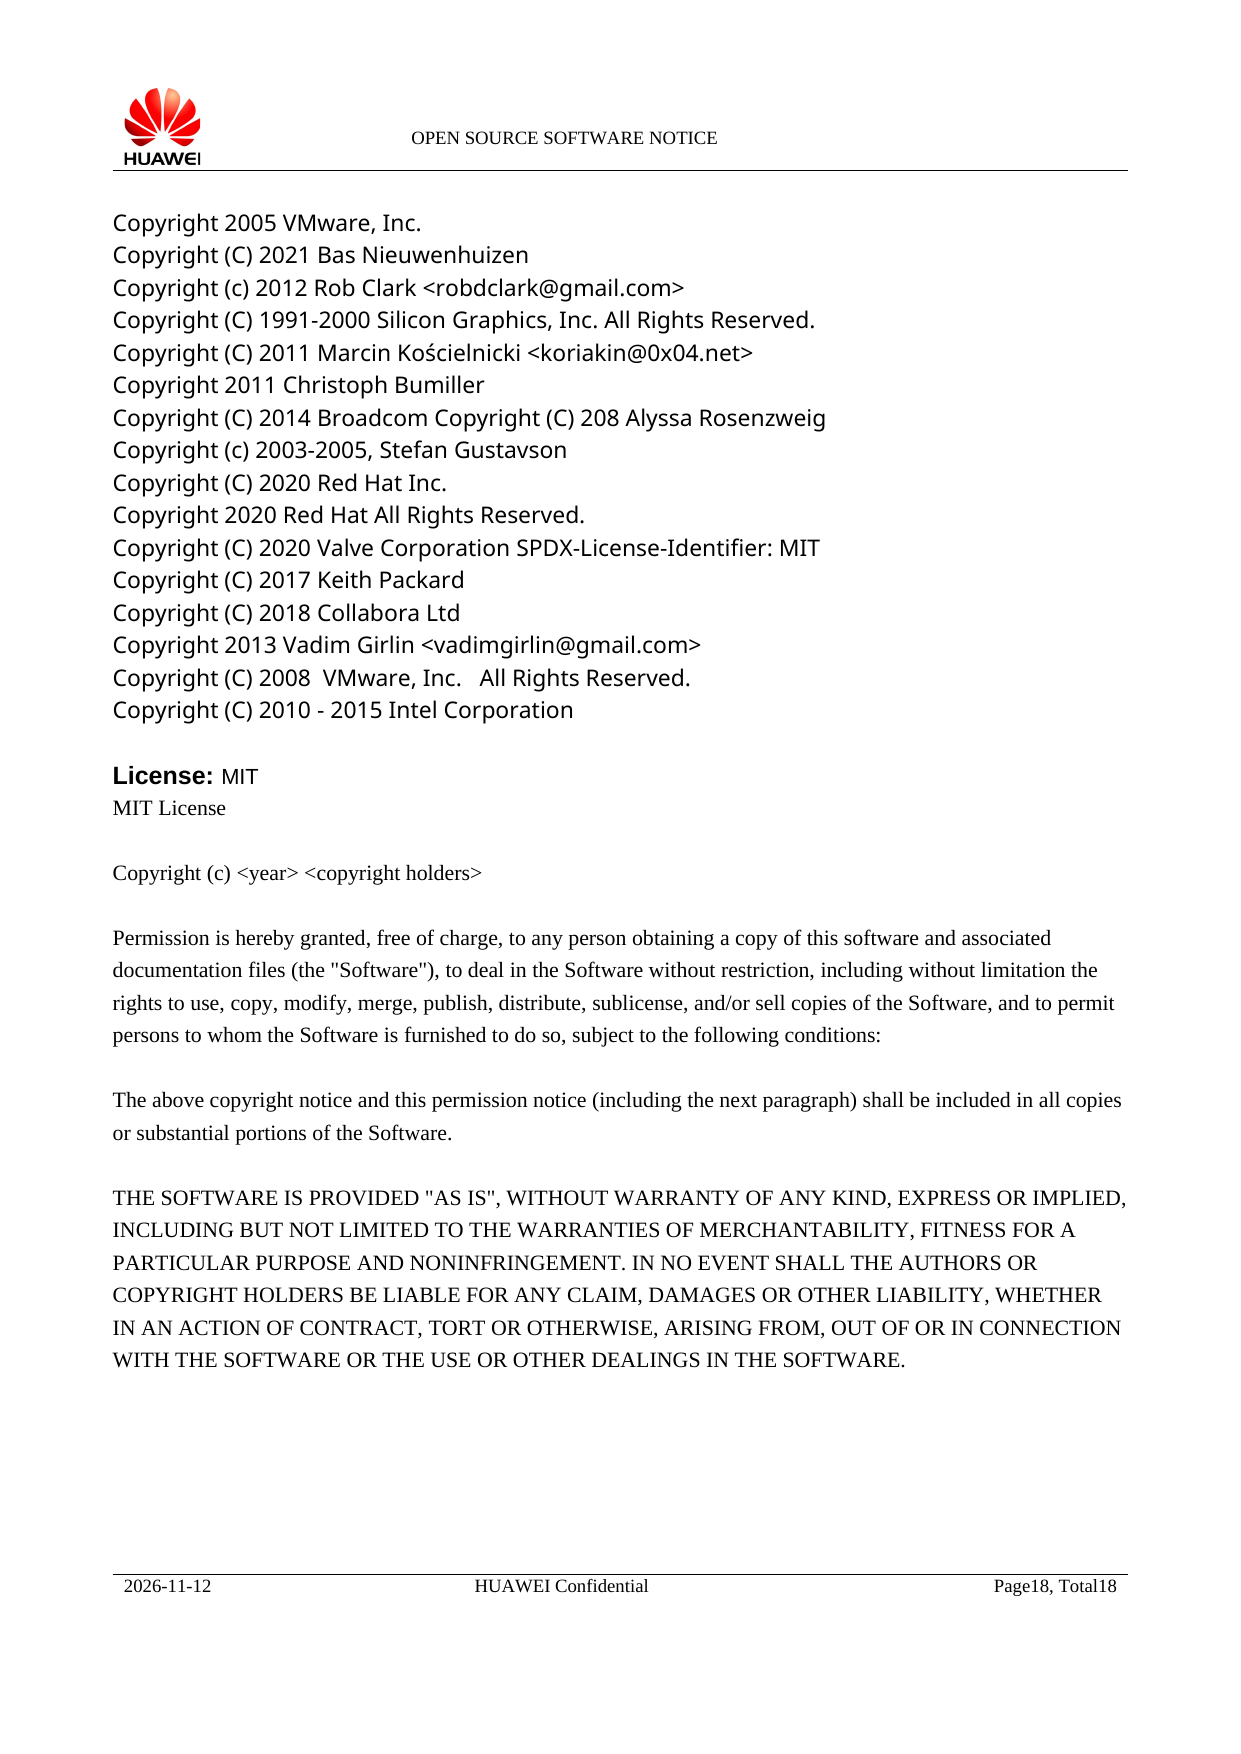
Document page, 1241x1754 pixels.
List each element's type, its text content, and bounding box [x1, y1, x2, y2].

text MIT License Copyright (c) <year> <copyright holders> Permission is hereby granted, free of charge, to any person obtaining a copy of this software and associated documentation files (the "Software"), to deal in the Software without restriction, including without limitation the rights to use, copy, modify, merge, publish, distribute, sublicense, and/or sell copies of the Software, and to permit persons to whom the Software is furnished to do so, subject to the following conditions: The above copyright notice and this permission notice (including the next paragraph) shall be included in all copies or substantial portions of the Software. THE SOFTWARE IS PROVIDED "AS IS", WITHOUT WARRANTY OF ANY KIND, EXPRESS OR IMPLIED, INCLUDING BUT NOT LIMITED TO THE WARRANTIES OF MERCHANTABILITY, FITNESS FOR A PARTICULAR PURPOSE AND NONINFRINGEMENT. IN NO EVENT SHALL THE AUTHORS OR COPYRIGHT HOLDERS BE LIABLE FOR ANY CLAIM, DAMAGES OR OTHER LIABILITY, WHETHER IN AN ACTION OF CONTRACT, TORT OR OTHERWISE, ARISING FROM, OUT OF OR IN CONNECTION WITH THE SOFTWARE OR THE USE OR OTHER DEALINGS IN THE SOFTWARE. [112, 791, 1128, 1376]
picture [124, 88, 201, 165]
text License: MIT [112, 759, 1128, 791]
